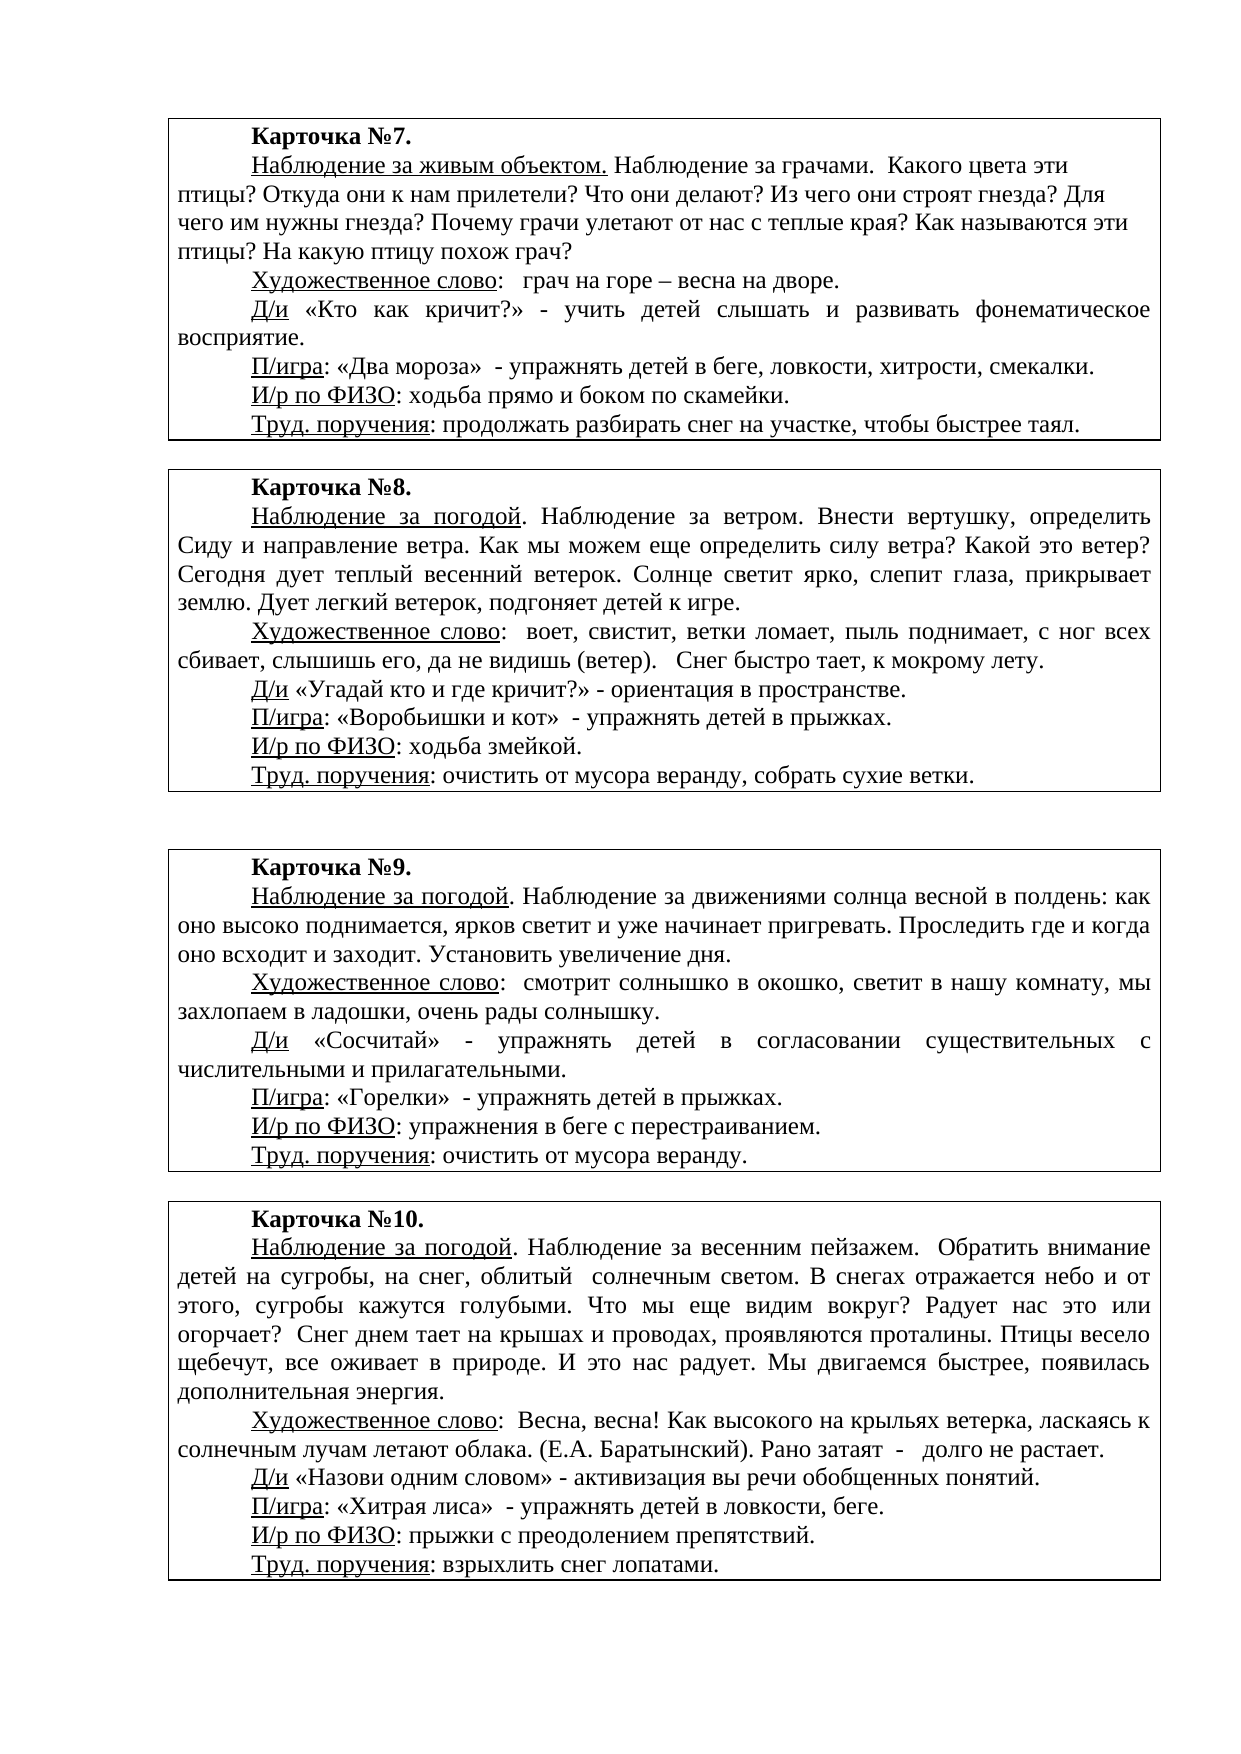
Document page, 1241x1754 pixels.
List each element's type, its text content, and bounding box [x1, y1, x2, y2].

text Карточка №7. [169, 119, 1160, 150]
text И/р по ФИЗО: ходьба змейкой. [177, 731, 1152, 757]
text Труд. поручения: очистить от мусора веранду, собрать сухие ветки. [169, 757, 1160, 791]
text Наблюдение за погодой. Наблюдение за движениями солнца весной в полдень: как оно высоко поднимается, ярков светит и уже начинает пригревать. Проследить где и когда оно всходит и заходит. Установить увеличение дня. [177, 881, 1152, 967]
text Д/и «Кто как кричит?» - учить детей слышать и развивать фонематическое восприятие. [177, 294, 1152, 351]
text Художественное слово: грач на горе – весна на дворе. [177, 265, 1152, 294]
text Д/и «Угадай кто и где кричит?» - ориентация в пространстве. [177, 674, 1152, 702]
text Труд. поручения: очистить от мусора веранду. [169, 1137, 1160, 1171]
text Художественное слово: Весна, весна! Как высокого на крыльях ветерка, ласкаясь к солнечным лучам летают облака. (Е.А. Баратынский). Рано затаят - долго не растает. [177, 1405, 1152, 1462]
text Карточка №10. [169, 1202, 1160, 1232]
text Художественное слово: воет, свистит, ветки ломает, пыль поднимает, с ног всех сбивает, слышишь его, да не видишь (ветер). Снег быстро тает, к мокрому лету. [177, 616, 1152, 674]
text П/игра: «Горелки» - упражнять детей в прыжках. [177, 1082, 1152, 1111]
text Д/и «Сосчитай» - упражнять детей в согласовании существительных с числительными и прилагательными. [177, 1025, 1152, 1082]
text Карточка №8. [169, 470, 1160, 501]
text Наблюдение за погодой. Наблюдение за ветром. Внести вертушку, определить Сиду и направление ветра. Как мы можем еще определить силу ветра? Какой это ветер? Сегодня дует теплый весенний ветерок. Солнце светит ярко, слепит глаза, прикрывает землю. Дует легкий ветерок, подгоняет детей к игре. [177, 501, 1152, 616]
text И/р по ФИЗО: ходьба прямо и боком по скамейки. [177, 380, 1152, 406]
text П/игра: «Хитрая лиса» - упражнять детей в ловкости, беге. [177, 1491, 1152, 1520]
text Карточка №9. [169, 850, 1160, 881]
text Труд. поручения: взрыхлить снег лопатами. [169, 1546, 1160, 1579]
text П/игра: «Воробьишки и кот» - упражнять детей в прыжках. [177, 702, 1152, 731]
text Наблюдение за погодой. Наблюдение за весенним пейзажем. Обратить внимание детей на сугробы, на снег, облитый солнечным светом. В снегах отражается небо и от этого, сугробы кажутся голубыми. Что мы еще видим вокруг? Радует нас это или огорчает? Снег днем тает на крышах и проводах, проявляются проталины. Птицы весело щебечут, все оживает в природе. И это нас радует. Мы двигаемся быстрее, появилась дополнительная энергия. [177, 1232, 1152, 1405]
text Д/и «Назови одним словом» - активизация вы речи обобщенных понятий. [177, 1462, 1152, 1491]
text И/р по ФИЗО: прыжки с преодолением препятствий. [177, 1520, 1152, 1546]
text П/игра: «Два мороза» - упражнять детей в беге, ловкости, хитрости, смекалки. [177, 351, 1152, 380]
text Наблюдение за живым объектом. Наблюдение за грачами. Какого цвета эти птицы? Откуда они к нам прилетели? Что они делают? Из чего они строят гнезда? Для чего им нужны гнезда? Почему грачи улетают от нас с теплые края? Как называются эти птицы? На какую птицу похож грач? [177, 150, 1152, 265]
text Труд. поручения: продолжать разбирать снег на участке, чтобы быстрее таял. [169, 406, 1160, 439]
text И/р по ФИЗО: упражнения в беге с перестраиванием. [177, 1111, 1152, 1137]
text Художественное слово: смотрит солнышко в окошко, светит в нашу комнату, мы захлопаем в ладошки, очень рады солнышку. [177, 967, 1152, 1025]
